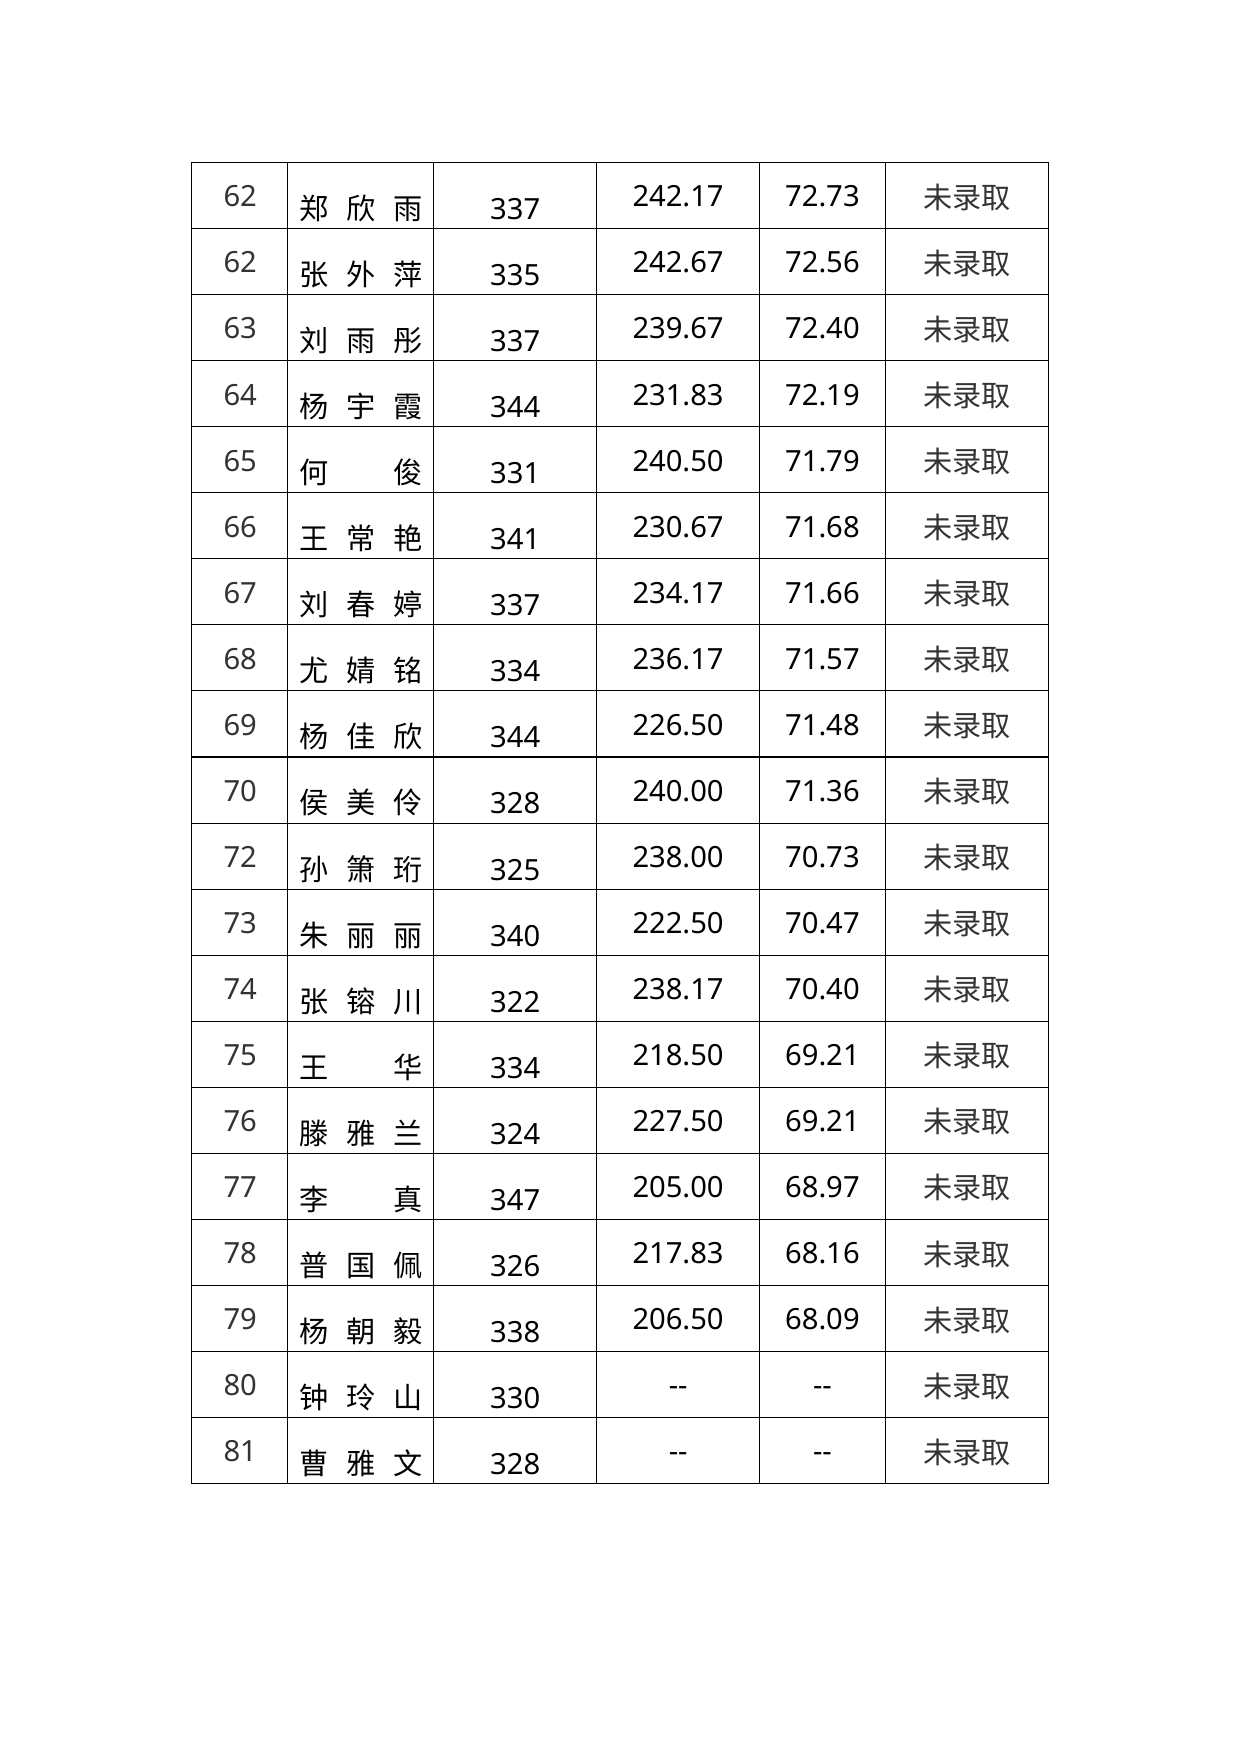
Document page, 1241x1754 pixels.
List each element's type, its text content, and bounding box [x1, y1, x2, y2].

table_cell 未录取 [886, 493, 1048, 558]
table_cell 217.83 [597, 1220, 759, 1285]
table_cell 尤婧铭 [288, 625, 433, 690]
table_cell 330 [434, 1352, 596, 1417]
table_cell 347 [434, 1154, 596, 1219]
table_cell 328 [434, 1418, 596, 1483]
table_cell 62 [192, 163, 287, 228]
table_cell 227.50 [597, 1088, 759, 1153]
table_cell 滕雅兰 [288, 1088, 433, 1153]
table_cell 334 [434, 1022, 596, 1087]
table_cell 344 [434, 691, 596, 756]
table_cell 68.09 [760, 1286, 885, 1351]
table_cell 75 [192, 1022, 287, 1087]
table_cell -- [760, 1352, 885, 1417]
table_cell 杨宇霞 [288, 361, 433, 426]
table_cell 何俊 [288, 427, 433, 492]
table_cell 72.73 [760, 163, 885, 228]
table_cell 李真 [288, 1154, 433, 1219]
table_cell 71.66 [760, 559, 885, 624]
table_cell 未录取 [886, 824, 1048, 888]
table_cell 338 [434, 1286, 596, 1351]
table_cell 69.21 [760, 1022, 885, 1087]
table_cell 78 [192, 1220, 287, 1285]
table_cell 81 [192, 1418, 287, 1483]
table_cell 未录取 [886, 229, 1048, 294]
table_cell 未录取 [886, 1418, 1048, 1483]
table_cell 341 [434, 493, 596, 558]
table_cell 72.56 [760, 229, 885, 294]
table_cell 68.97 [760, 1154, 885, 1219]
table_cell 未录取 [886, 758, 1048, 822]
table_cell 238.17 [597, 956, 759, 1021]
table_cell 335 [434, 229, 596, 294]
table_cell 74 [192, 956, 287, 1021]
table_cell 未录取 [886, 1220, 1048, 1285]
table_cell 未录取 [886, 427, 1048, 492]
table_cell 206.50 [597, 1286, 759, 1351]
table_cell 未录取 [886, 295, 1048, 360]
table_cell 71.57 [760, 625, 885, 690]
table_cell 71.79 [760, 427, 885, 492]
table_cell 未录取 [886, 163, 1048, 228]
table_cell 69 [192, 691, 287, 756]
table_cell 331 [434, 427, 596, 492]
table_cell 72.40 [760, 295, 885, 360]
table_cell 73 [192, 890, 287, 954]
table_cell 234.17 [597, 559, 759, 624]
table_cell 未录取 [886, 1352, 1048, 1417]
table_cell 刘雨彤 [288, 295, 433, 360]
table_cell 62 [192, 229, 287, 294]
table_cell 205.00 [597, 1154, 759, 1219]
table_cell 79 [192, 1286, 287, 1351]
table_cell 328 [434, 758, 596, 822]
table_cell 未录取 [886, 1154, 1048, 1219]
table_cell 朱丽丽 [288, 890, 433, 954]
table_cell 未录取 [886, 890, 1048, 954]
table_cell 337 [434, 559, 596, 624]
table_cell 238.00 [597, 824, 759, 888]
table_cell -- [597, 1352, 759, 1417]
table_cell 242.17 [597, 163, 759, 228]
table_cell 325 [434, 824, 596, 888]
table_cell 239.67 [597, 295, 759, 360]
table_cell 322 [434, 956, 596, 1021]
table_cell 63 [192, 295, 287, 360]
table_cell 王华 [288, 1022, 433, 1087]
table_cell 70.47 [760, 890, 885, 954]
table_cell 71.48 [760, 691, 885, 756]
table_cell 未录取 [886, 1088, 1048, 1153]
table_cell 70.40 [760, 956, 885, 1021]
table_cell 337 [434, 295, 596, 360]
table_cell 未录取 [886, 361, 1048, 426]
table_cell 72.19 [760, 361, 885, 426]
table_cell 孙箫珩 [288, 824, 433, 888]
table_cell 230.67 [597, 493, 759, 558]
table_cell 340 [434, 890, 596, 954]
table_cell 231.83 [597, 361, 759, 426]
table_cell 普国佩 [288, 1220, 433, 1285]
table_cell 72 [192, 824, 287, 888]
table_cell 张外萍 [288, 229, 433, 294]
table_cell 236.17 [597, 625, 759, 690]
table_cell 68.16 [760, 1220, 885, 1285]
table_cell 杨朝毅 [288, 1286, 433, 1351]
table_cell 未录取 [886, 625, 1048, 690]
table_cell 杨佳欣 [288, 691, 433, 756]
table_cell 242.67 [597, 229, 759, 294]
table_cell 66 [192, 493, 287, 558]
table_cell 曹雅文 [288, 1418, 433, 1483]
table_cell 334 [434, 625, 596, 690]
table_cell 未录取 [886, 1286, 1048, 1351]
table_cell 344 [434, 361, 596, 426]
table_cell 钟玲山 [288, 1352, 433, 1417]
table_cell 218.50 [597, 1022, 759, 1087]
table_cell 侯美伶 [288, 758, 433, 822]
table_cell 240.50 [597, 427, 759, 492]
table_cell 未录取 [886, 691, 1048, 756]
table_cell 65 [192, 427, 287, 492]
table_cell 71.36 [760, 758, 885, 822]
table_cell 未录取 [886, 1022, 1048, 1087]
table_cell 324 [434, 1088, 596, 1153]
table_cell 69.21 [760, 1088, 885, 1153]
table_cell 77 [192, 1154, 287, 1219]
table_cell 未录取 [886, 559, 1048, 624]
table_cell 刘春婷 [288, 559, 433, 624]
table_cell -- [597, 1418, 759, 1483]
table_cell 70 [192, 758, 287, 822]
table_cell 226.50 [597, 691, 759, 756]
table_cell 王常艳 [288, 493, 433, 558]
table_cell 337 [434, 163, 596, 228]
table_cell 70.73 [760, 824, 885, 888]
table_cell 67 [192, 559, 287, 624]
table_cell 未录取 [886, 956, 1048, 1021]
table_cell 68 [192, 625, 287, 690]
table_cell 326 [434, 1220, 596, 1285]
table_cell 222.50 [597, 890, 759, 954]
table_cell -- [760, 1418, 885, 1483]
table_cell 张镕川 [288, 956, 433, 1021]
table_cell 71.68 [760, 493, 885, 558]
table_cell 64 [192, 361, 287, 426]
table_cell 240.00 [597, 758, 759, 822]
table_cell 76 [192, 1088, 287, 1153]
table_cell 80 [192, 1352, 287, 1417]
table_cell 郑欣雨 [288, 163, 433, 228]
